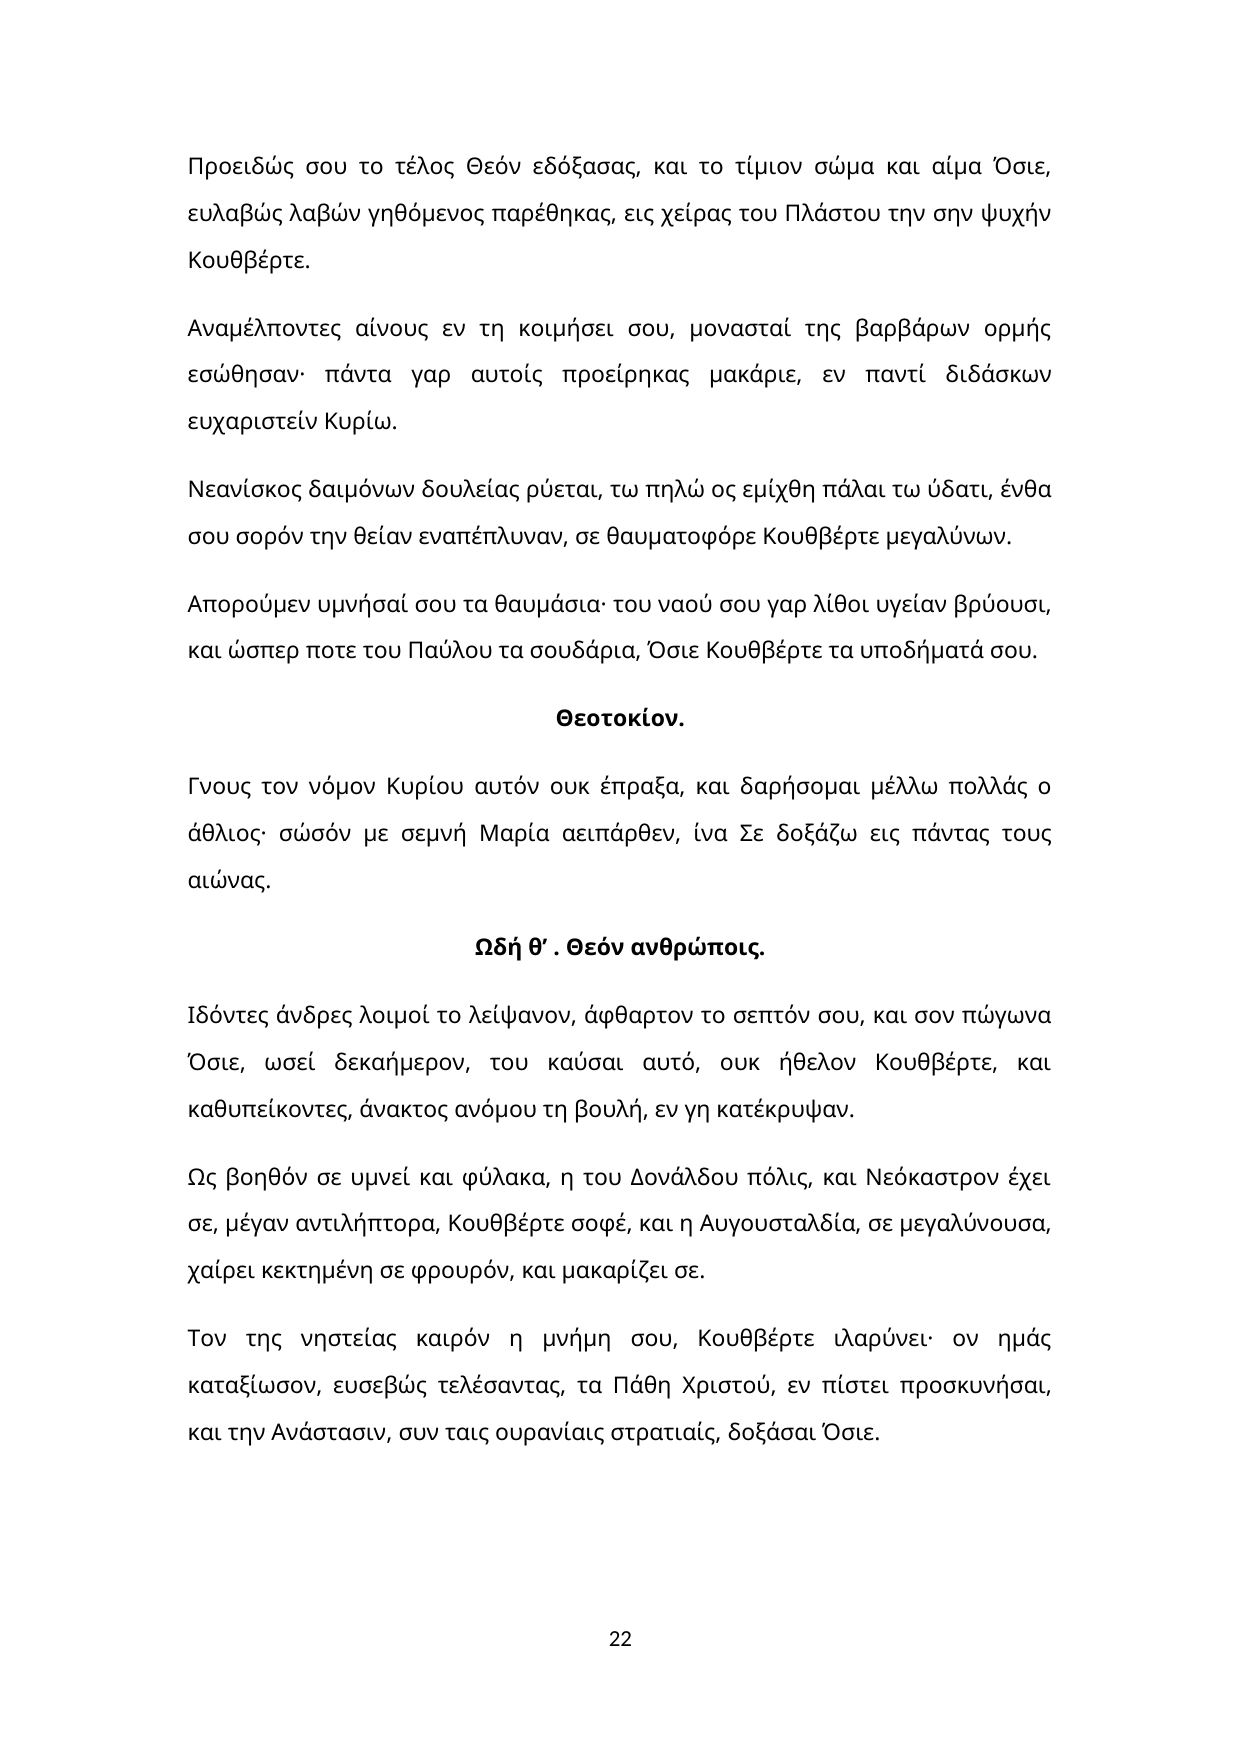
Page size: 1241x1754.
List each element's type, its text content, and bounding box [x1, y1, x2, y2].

text Απορούμεν υμνήσαί σου τα θαυμάσια· του ναού σου γαρ λίθοι υγείαν βρύουσι, και ώσπερ ποτε του Παύλου τα σουδάρια, Όσιε Κουθβέρτε τα υποδήματά σου. [187, 587, 1053, 666]
text Ωδή θ’ . Θεόν ανθρώποις. [187, 931, 1053, 962]
text Αναμέλποντες αίνους εν τη κοιμήσει σου, μονασταί της βαρβάρων ορμής εσώθησαν· πάντα γαρ αυτοίς προείρηκας μακάριε, εν παντί διδάσκων ευχαριστείν Κυρίω. [187, 311, 1053, 436]
text Νεανίσκος δαιμόνων δουλείας ρύεται, τω πηλώ ος εμίχθη πάλαι τω ύδατι, ένθα σου σορόν την θείαν εναπέπλυναν, σε θαυματοφόρε Κουθβέρτε μεγαλύνων. [187, 473, 1053, 551]
text Ιδόντες άνδρες λοιμοί το λείψανον, άφθαρτον το σεπτόν σου, και σον πώγωνα Όσιε, ωσεί δεκαήμερον, του καύσαι αυτό, ουκ ήθελον Κουθβέρτε, και καθυπείκοντες, άνακτος ανόμου τη βουλή, εν γη κατέκρυψαν. [187, 999, 1053, 1124]
text Τον της νηστείας καιρόν η μνήμη σου, Κουθβέρτε ιλαρύνει· ον ημάς καταξίωσον, ευσεβώς τελέσαντας, τα Πάθη Χριστού, εν πίστει προσκυνήσαι, και την Ανάστασιν, συν ταις ουρανίαις στρατιαίς, δοξάσαι Όσιε. [187, 1322, 1053, 1447]
text Θεοτοκίον. [187, 702, 1053, 733]
text Γνους τον νόμον Κυρίου αυτόν ουκ έπραξα, και δαρήσομαι μέλλω πολλάς ο άθλιος· σώσόν με σεμνή Μαρία αειπάρθεν, ίνα Σε δοξάζω εις πάντας τους αιώνας. [187, 770, 1053, 895]
text Προειδώς σου το τέλος Θεόν εδόξασας, και το τίμιον σώμα και αίμα Όσιε, ευλαβώς λαβών γηθόμενος παρέθηκας, εις χείρας του Πλάστου την σην ψυχήν Κουθβέρτε. [187, 150, 1053, 275]
text Ως βοηθόν σε υμνεί και φύλακα, η του Δονάλδου πόλις, και Νεόκαστρον έχει σε, μέγαν αντιλήπτορα, Κουθβέρτε σοφέ, και η Αυγουσταλδία, σε μεγαλύνουσα, χαίρει κεκτημένη σε φρουρόν, και μακαρίζει σε. [187, 1160, 1053, 1285]
